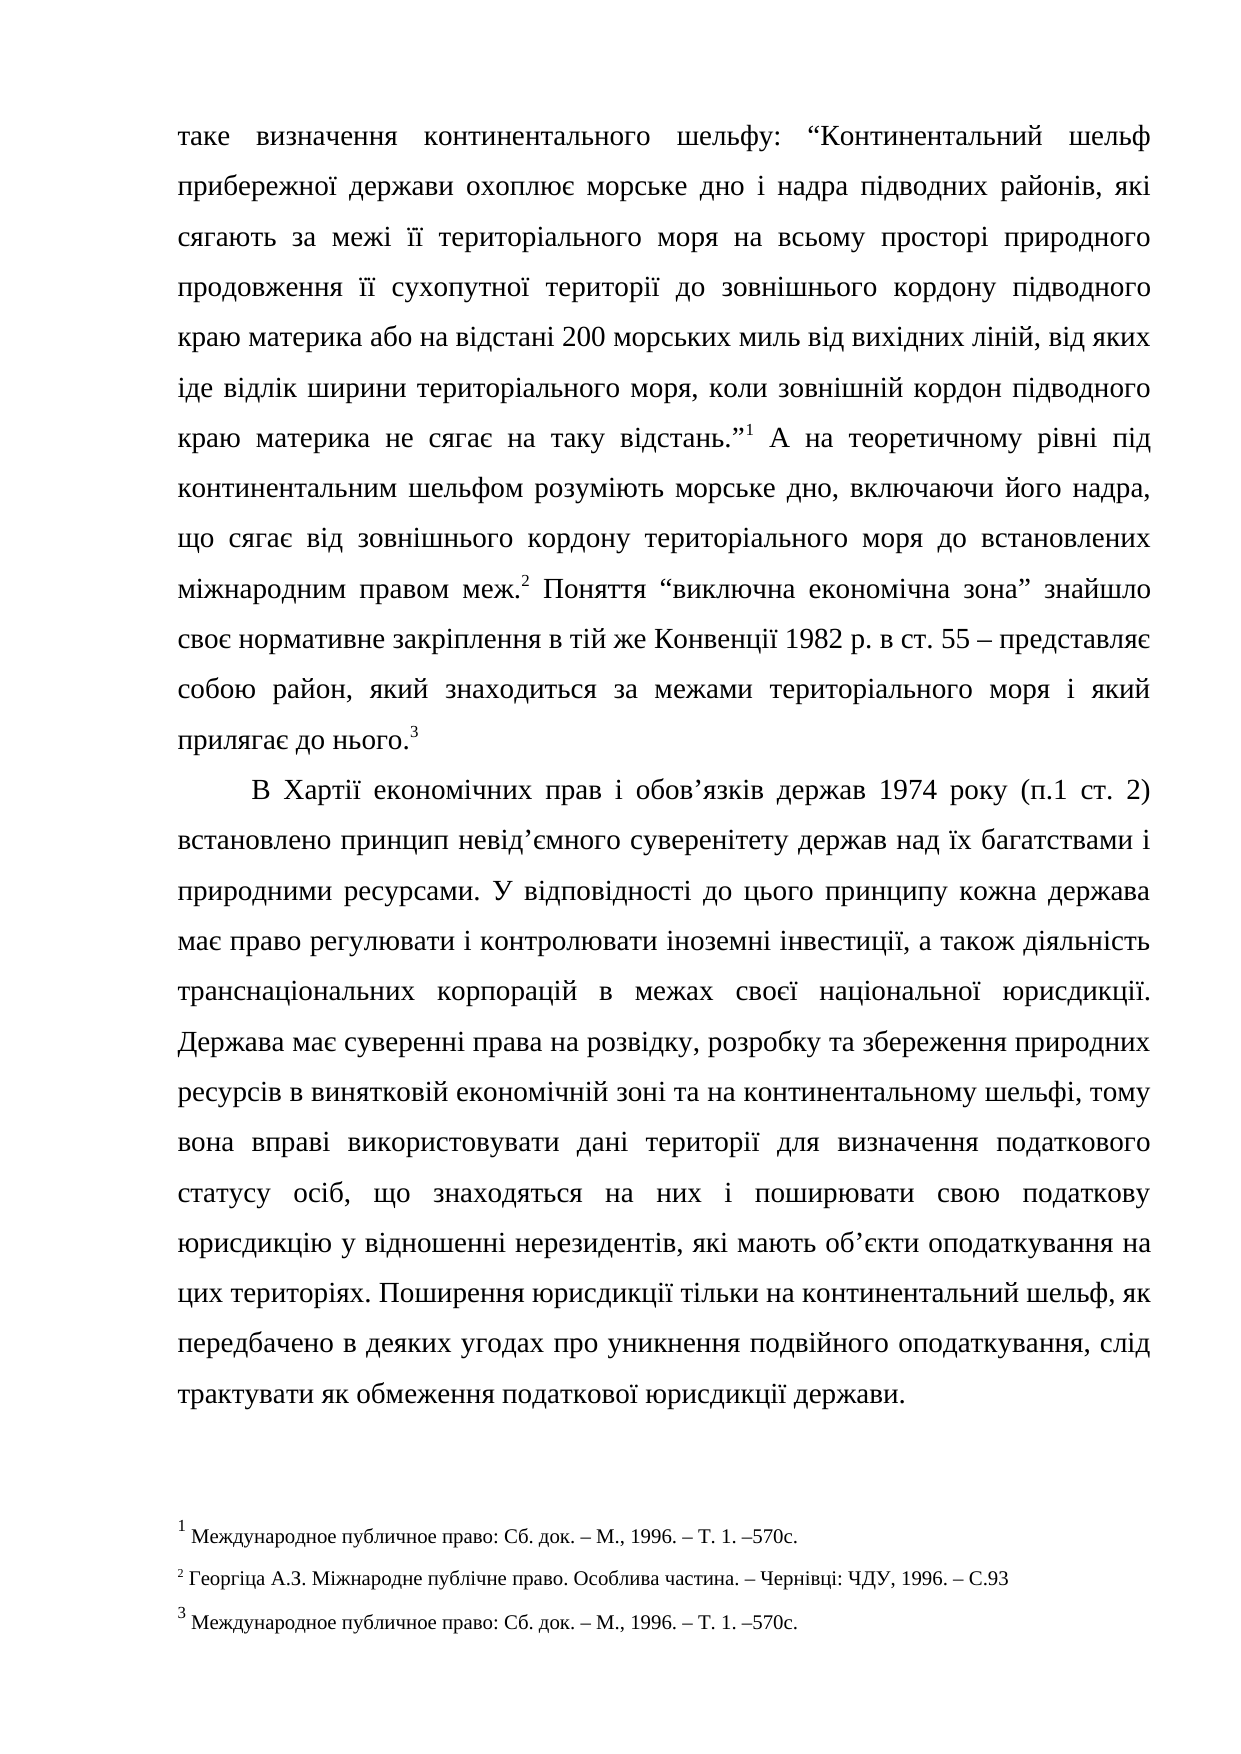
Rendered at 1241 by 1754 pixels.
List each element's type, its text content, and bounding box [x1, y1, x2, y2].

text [177, 118, 1152, 755]
text В Хартії економічних прав і обов’язків держав 1974 року (п.1 ст. 2) встановлено принцип невід’ємного суверенітету держав над їх багатствами і природними ресурсами. У відповідності до цього принципу кожна держава має право регулювати і контролювати іноземні інвестиції, а також діяльність транснаціональних корпорацій в межах своєї національної юрисдикції. Держава має суверенні права на розвідку, розробку та збереження природних ресурсів в винятковій економічній зоні та на континентальному шельфі, тому вона вправі використовувати дані території для визначення податкового статусу осіб, що знаходяться на них і поширювати свою податкову юрисдикцію у відношенні нерезидентів, які мають об’єкти оподаткування на цих територіях. Поширення юрисдикції тільки на континентальний шельф, як передбачено в деяких угодах про уникнення подвійного оподаткування, слід трактувати як обмеження податкової юрисдикції держави. [177, 772, 1152, 1409]
